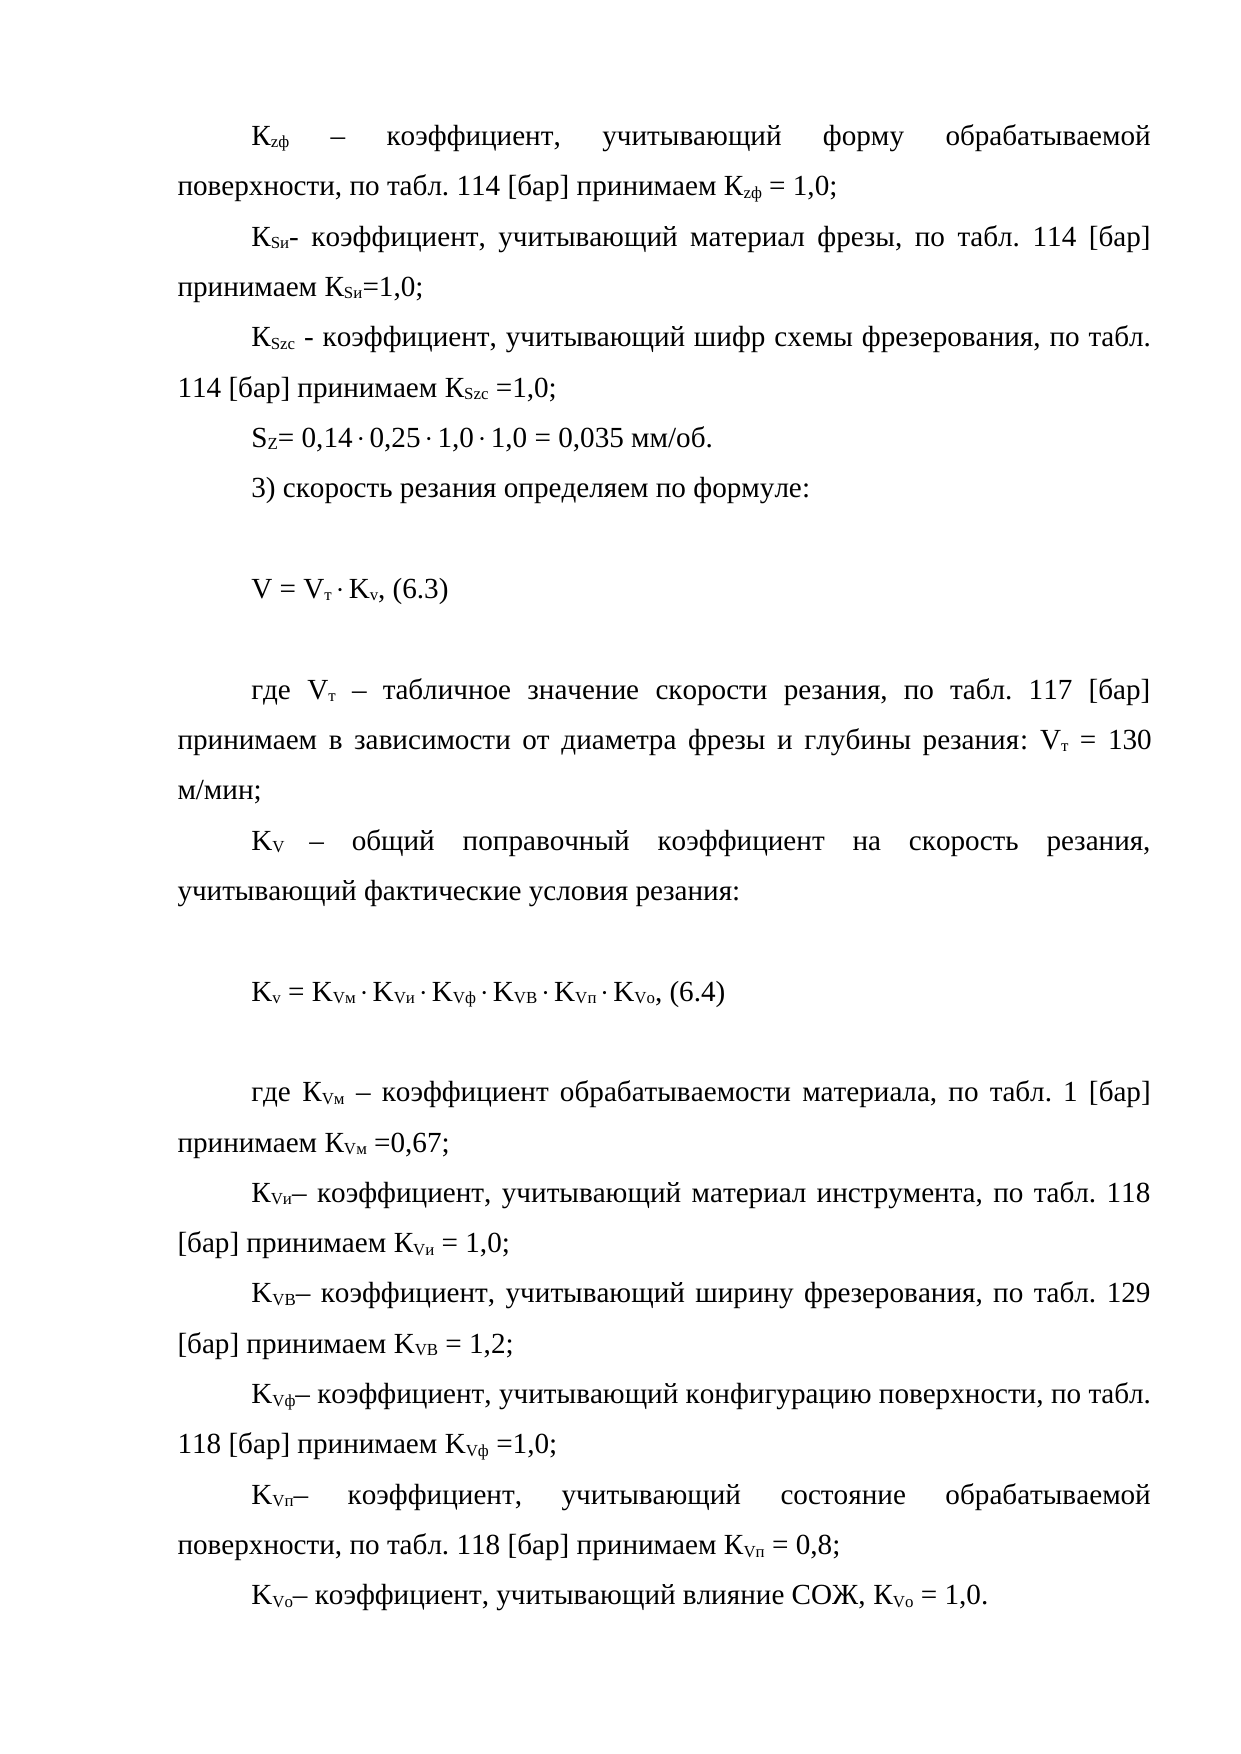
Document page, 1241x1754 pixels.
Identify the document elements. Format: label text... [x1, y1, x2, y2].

text где КVм – коэффициент обрабатываемости материала, по табл. 1 [бар] принимаем КVм =0,67; [177, 1074, 1152, 1158]
text KVо– коэффициент, учитывающий влияние СОЖ, КVо = 1,0. [177, 1577, 1152, 1611]
text где Vт – табличное значение скорости резания, по табл. 117 [бар] принимаем в зависимости от диаметра фрезы и глубины резания: Vт = 130 м/мин; [177, 672, 1152, 806]
text KVВ– коэффициент, учитывающий ширину фрезерования, по табл. 129 [бар] принимаем KVВ = 1,2; [177, 1276, 1152, 1359]
text КSи- коэффициент, учитывающий материал фрезы, по табл. 114 [бар] принимаем КSи=1,0; [177, 219, 1152, 303]
text КVи– коэффициент, учитывающий материал инструмента, по табл. 118 [бар] принимаем КVи = 1,0; [177, 1175, 1152, 1259]
text КSzc - коэффициент, учитывающий шифр схемы фрезерования, по табл. 114 [бар] принимаем КSzc =1,0; [177, 319, 1152, 403]
text KVф– коэффициент, учитывающий конфигурацию поверхности, по табл. 118 [бар] принимаем KVф =1,0; [177, 1376, 1152, 1460]
text KVп– коэффициент, учитывающий состояние обрабатываемой поверхности, по табл. 118 [бар] принимаем КVп = 0,8; [177, 1477, 1152, 1561]
text SZ= 0,140,251,01,0 = 0,035 мм/об. [177, 420, 1152, 454]
text KV – общий поправочный коэффициент на скорость резания, учитывающий фактические условия резания: [177, 823, 1152, 907]
text V = VтKv, (6.3) [177, 571, 1152, 605]
text 3) cкорость резания определяем по формуле: [177, 470, 1152, 504]
text Kv = KVмKVиKVфKVВKVпKVо, (6.4) [177, 974, 1152, 1007]
text Кzф – коэффициент, учитывающий форму обрабатываемой поверхности, по табл. 114 [бар] принимаем Кzф = 1,0; [177, 118, 1152, 202]
